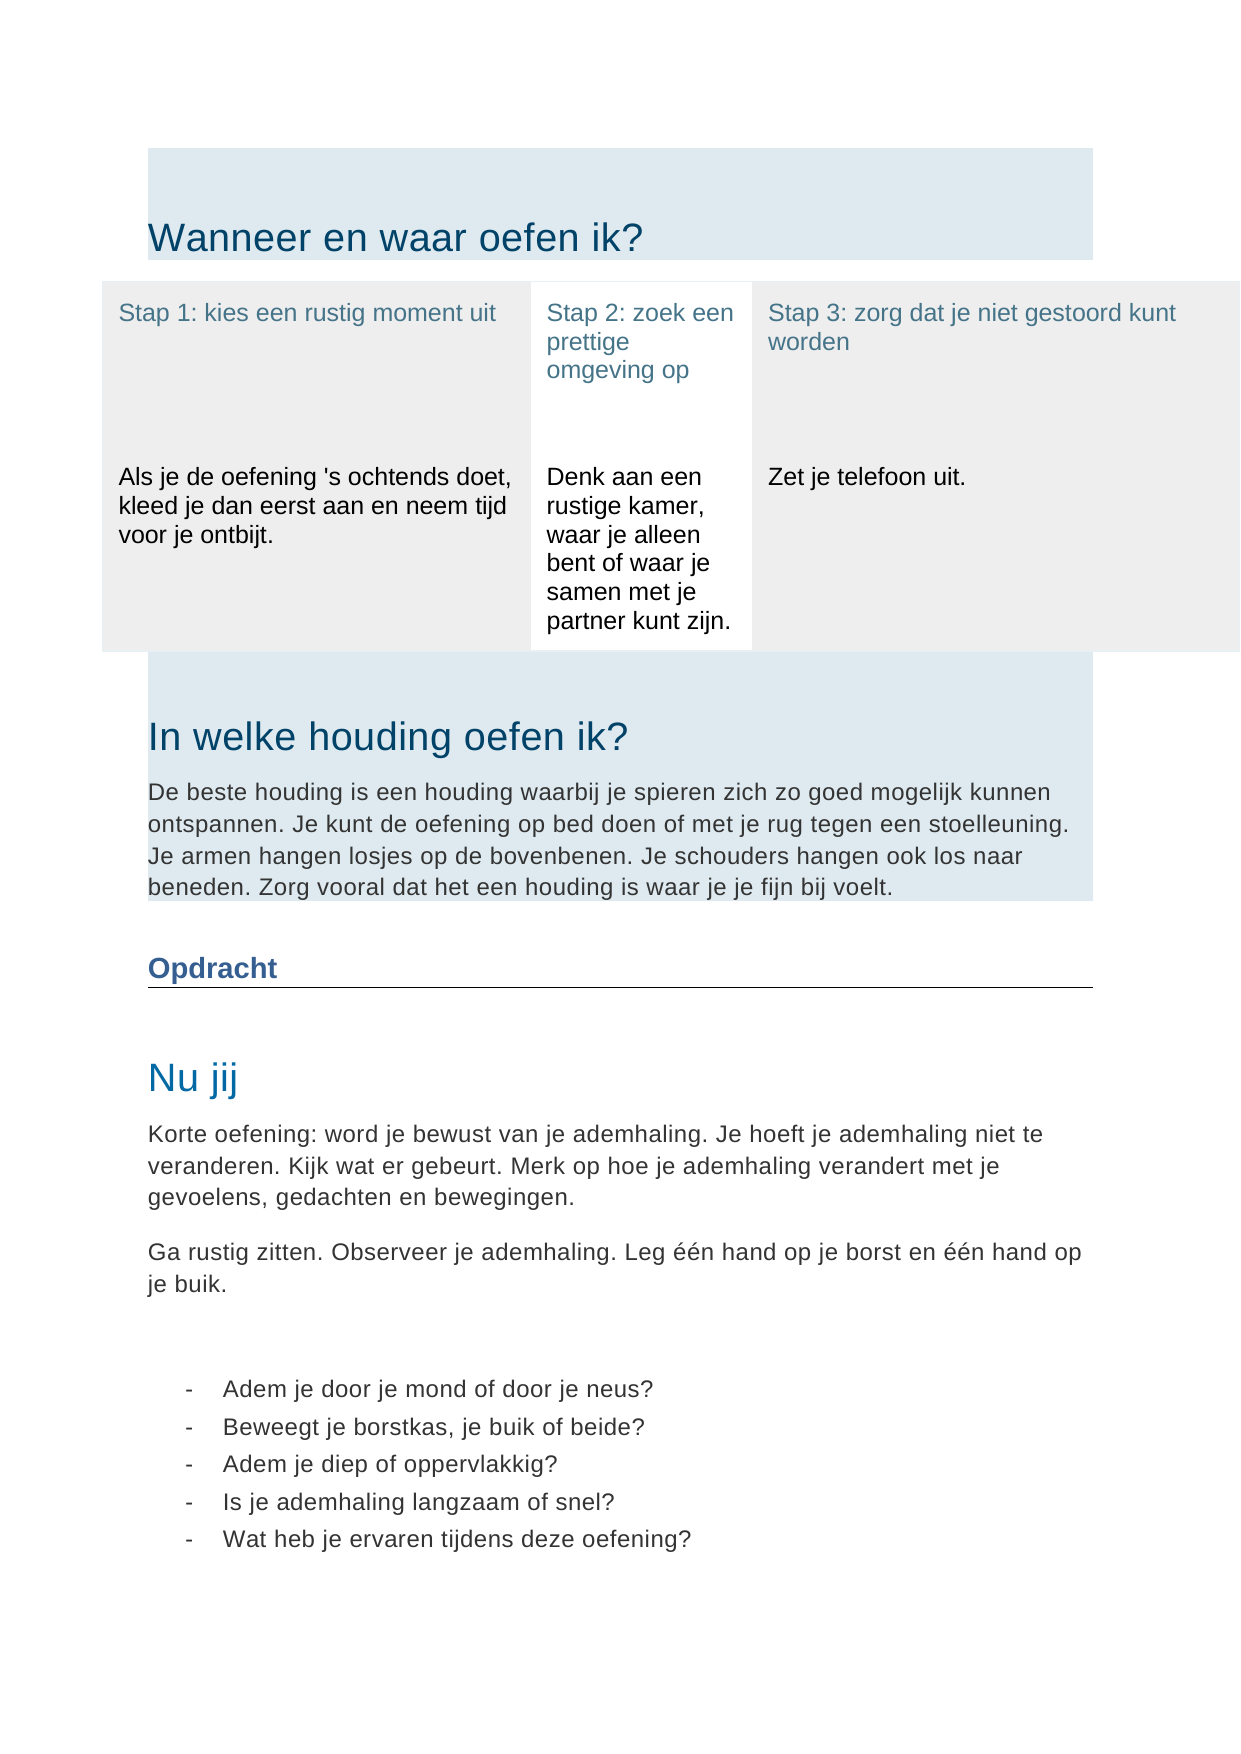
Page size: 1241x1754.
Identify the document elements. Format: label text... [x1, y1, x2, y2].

text Wanneer en waar oefen ik? [148, 214, 1093, 260]
subtitle Opdracht [148, 951, 1093, 987]
text Ga rustig zitten. Observeer je ademhaling. Leg één hand op je borst en één hand op je buik. [148, 1234, 1093, 1298]
list Adem je diep of oppervlakkig? [185, 1447, 1093, 1479]
table_header Stap 3: zorg dat je niet gestoord kunt worden [752, 282, 1239, 446]
table_cell Denk aan een rustige kamer, waar je alleen bent of waar je samen met je partner kunt zijn. [531, 446, 752, 650]
table_cell Zet je telefoon uit. [752, 446, 1239, 650]
text De beste houding is een houding waarbij je spieren zich zo goed mogelijk kunnen ontspannen. Je kunt de oefening op bed doen of met je rug tegen een stoelleuning. Je armen hangen losjes op de bovenbenen. Je schouders hangen ook los naar beneden. Zorg vooral dat het een houding is waar je je fijn bij voelt. [148, 774, 1093, 901]
table_cell Als je de oefening 's ochtends doet, kleed je dan eerst aan en neem tijd voor je ontbijt. [103, 446, 531, 650]
table_header Stap 1: kies een rustig moment uit [103, 282, 531, 446]
table_header Stap 2: zoek een prettige omgeving op [531, 282, 752, 446]
text Nu jij [148, 1054, 1093, 1100]
list Adem je door je mond of door je neus? [185, 1372, 1093, 1405]
list Beweegt je borstkas, je buik of beide? [185, 1409, 1093, 1442]
text In welke houding oefen ik? [148, 713, 1093, 759]
list Wat heb je ervaren tijdens deze oefening? [185, 1522, 1093, 1554]
list Is je ademhaling langzaam of snel? [185, 1484, 1093, 1517]
text Korte oefening: word je bewust van je ademhaling. Je hoeft je ademhaling niet te veranderen. Kijk wat er gebeurt. Merk op hoe je ademhaling verandert met je gevoelens, gedachten en bewegingen. [148, 1116, 1093, 1211]
